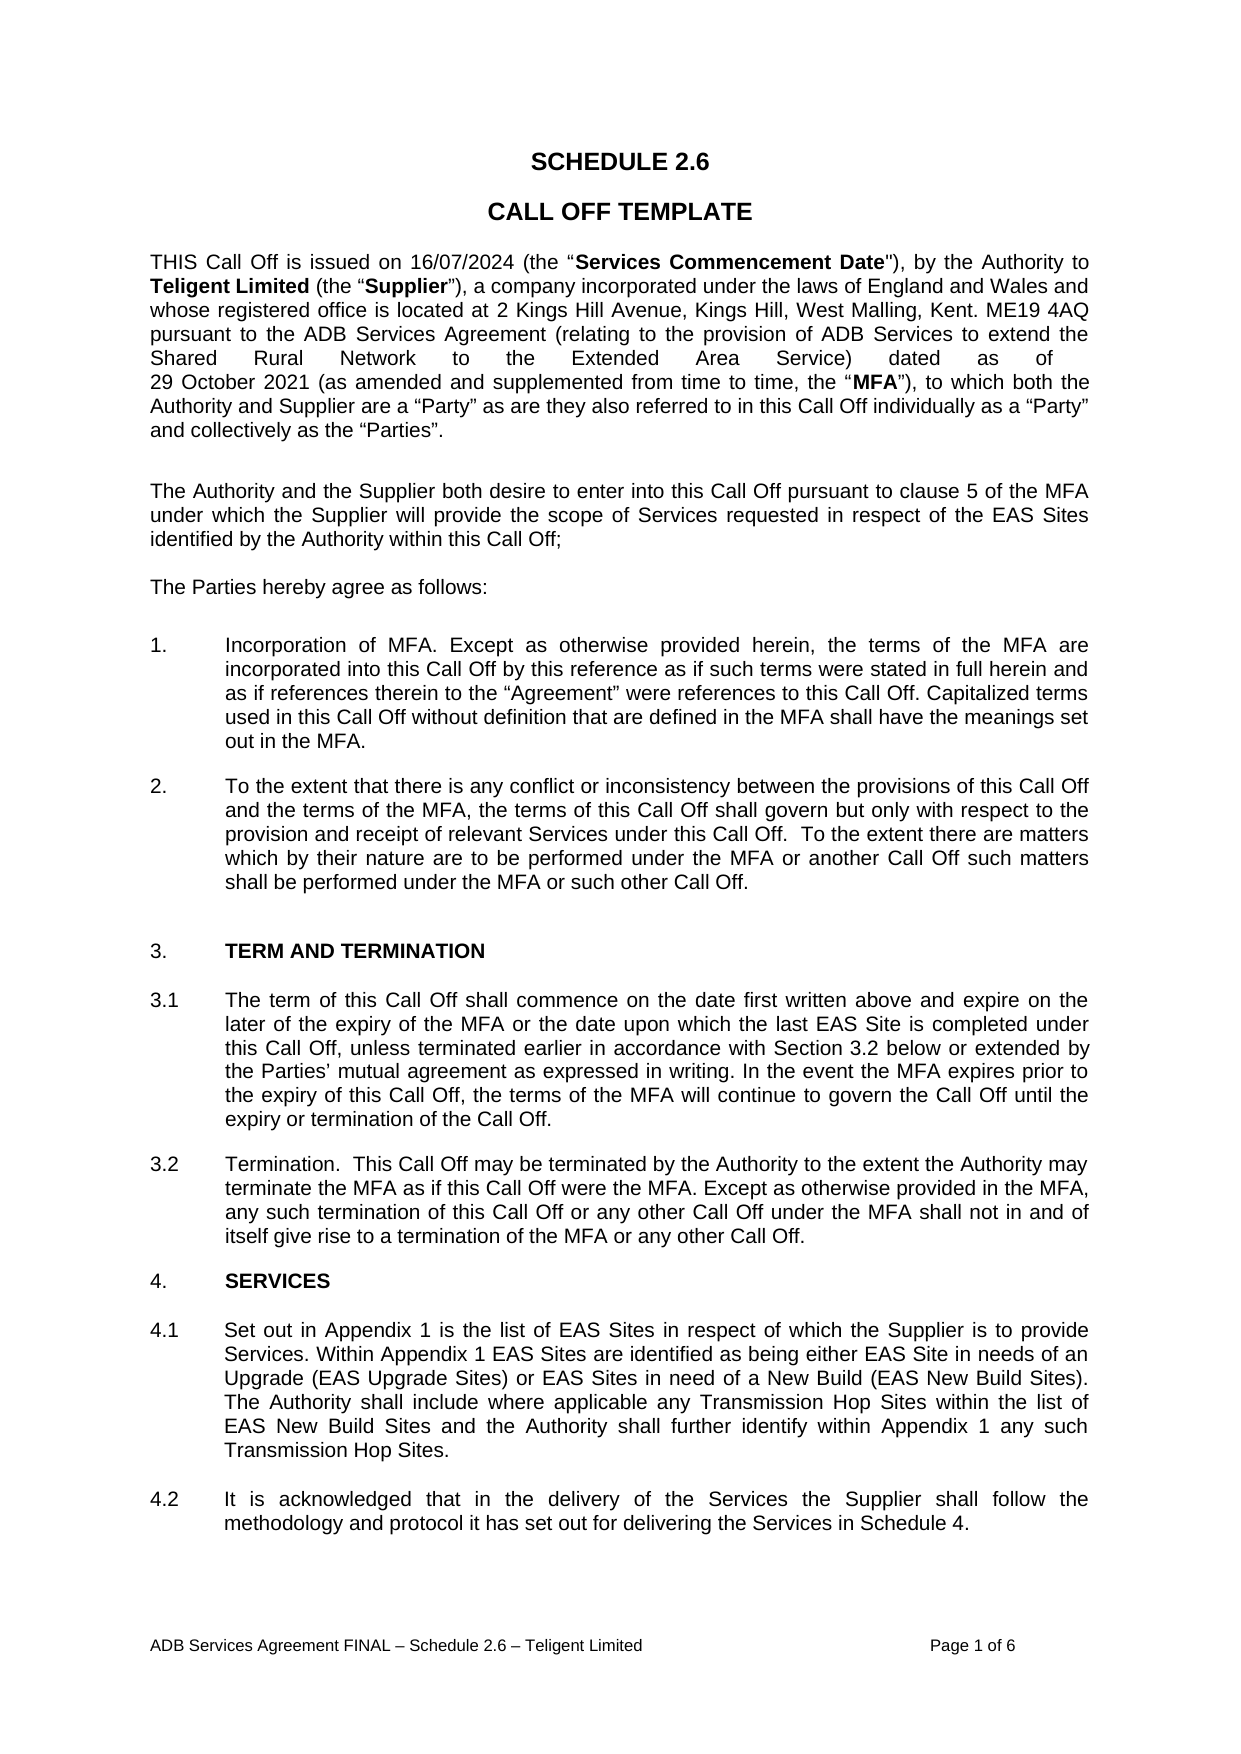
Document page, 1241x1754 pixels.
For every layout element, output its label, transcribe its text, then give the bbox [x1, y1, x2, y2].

text The Authority and the Supplier both desire to enter into this Call Off pursuant to clause 5 of the MFA under which the Supplier will provide the scope of Services requested in respect of the EAS Sites identified by the Authority within this Call Off; [150, 479, 1090, 551]
list The term of this Call Off shall commence on the date first written above and expire on the later of the expiry of the MFA or the date upon which the last EAS Site is completed under this Call Off, unless terminated earlier in accordance with Section 3.2 below or extended by the Parties’ mutual agreement as expressed in writing. In the event the MFA expires prior to the expiry of this Call Off, the terms of the MFA will continue to govern the Call Off until the expiry or termination of the Call Off. [150, 987, 1090, 1131]
subtitle Set out in Appendix 1 is the list of EAS Sites in respect of which the Supplier is to provide Services. Within Appendix 1 EAS Sites are identified as being either EAS Site in needs of an Upgrade (EAS Upgrade Sites) or EAS Sites in need of a New Build (EAS New Build Sites). The Authority shall include where applicable any Transmission Hop Sites within the list of EAS New Build Sites and the Authority shall further identify within Appendix 1 any such Transmission Hop Sites. [150, 1318, 1090, 1461]
text CALL OFF TEMPLATE [150, 200, 1090, 225]
text The Parties hereby agree as follows: [150, 575, 1090, 599]
list Incorporation of MFA. Except as otherwise provided herein, the terms of the MFA are incorporated into this Call Off by this reference as if such terms were stated in full herein and as if references therein to the “Agreement” were references to this Call Off. Capitalized terms used in this Call Off without definition that are defined in the MFA shall have the meanings set out in the MFA. [150, 633, 1090, 753]
subtitle TERM AND TERMINATION [150, 938, 1090, 962]
subtitle It is acknowledged that in the delivery of the Services the Supplier shall follow the methodology and protocol it has set out for delivering the Services in Schedule 4. [150, 1486, 1090, 1534]
text THIS Call Off is issued on 16/07/2024 (the “Services Commencement Date"), by the Authority to Teligent Limited (the “Supplier”), a company incorporated under the laws of England and Wales and whose registered office is located at 2 Kings Hill Avenue, Kings Hill, West Malling, Kent. ME19 4AQ pursuant to the ADB Services Agreement (relating to the provision of ADB Services to extend the Shared Rural Network to the Extended Area Service) dated as of 29 October 2021 (as amended and supplemented from time to time, the “MFA”), to which both the Authority and Supplier are a “Party” as are they also referred to in this Call Off individually as a “Party” and collectively as the “Parties”. [150, 250, 1090, 442]
subtitle SERVICES [150, 1269, 1090, 1293]
text SCHEDULE 2.6 [150, 150, 1090, 175]
list Termination. This Call Off may be terminated by the Authority to the extent the Authority may terminate the MFA as if this Call Off were the MFA. Except as otherwise provided in the MFA, any such termination of this Call Off or any other Call Off under the MFA shall not in and of itself give rise to a termination of the MFA or any other Call Off. [150, 1152, 1090, 1248]
list To the extent that there is any conflict or inconsistency between the provisions of this Call Off and the terms of the MFA, the terms of this Call Off shall govern but only with respect to the provision and receipt of relevant Services under this Call Off. To the extent there are matters which by their nature are to be performed under the MFA or another Call Off such matters shall be performed under the MFA or such other Call Off. [150, 774, 1090, 894]
